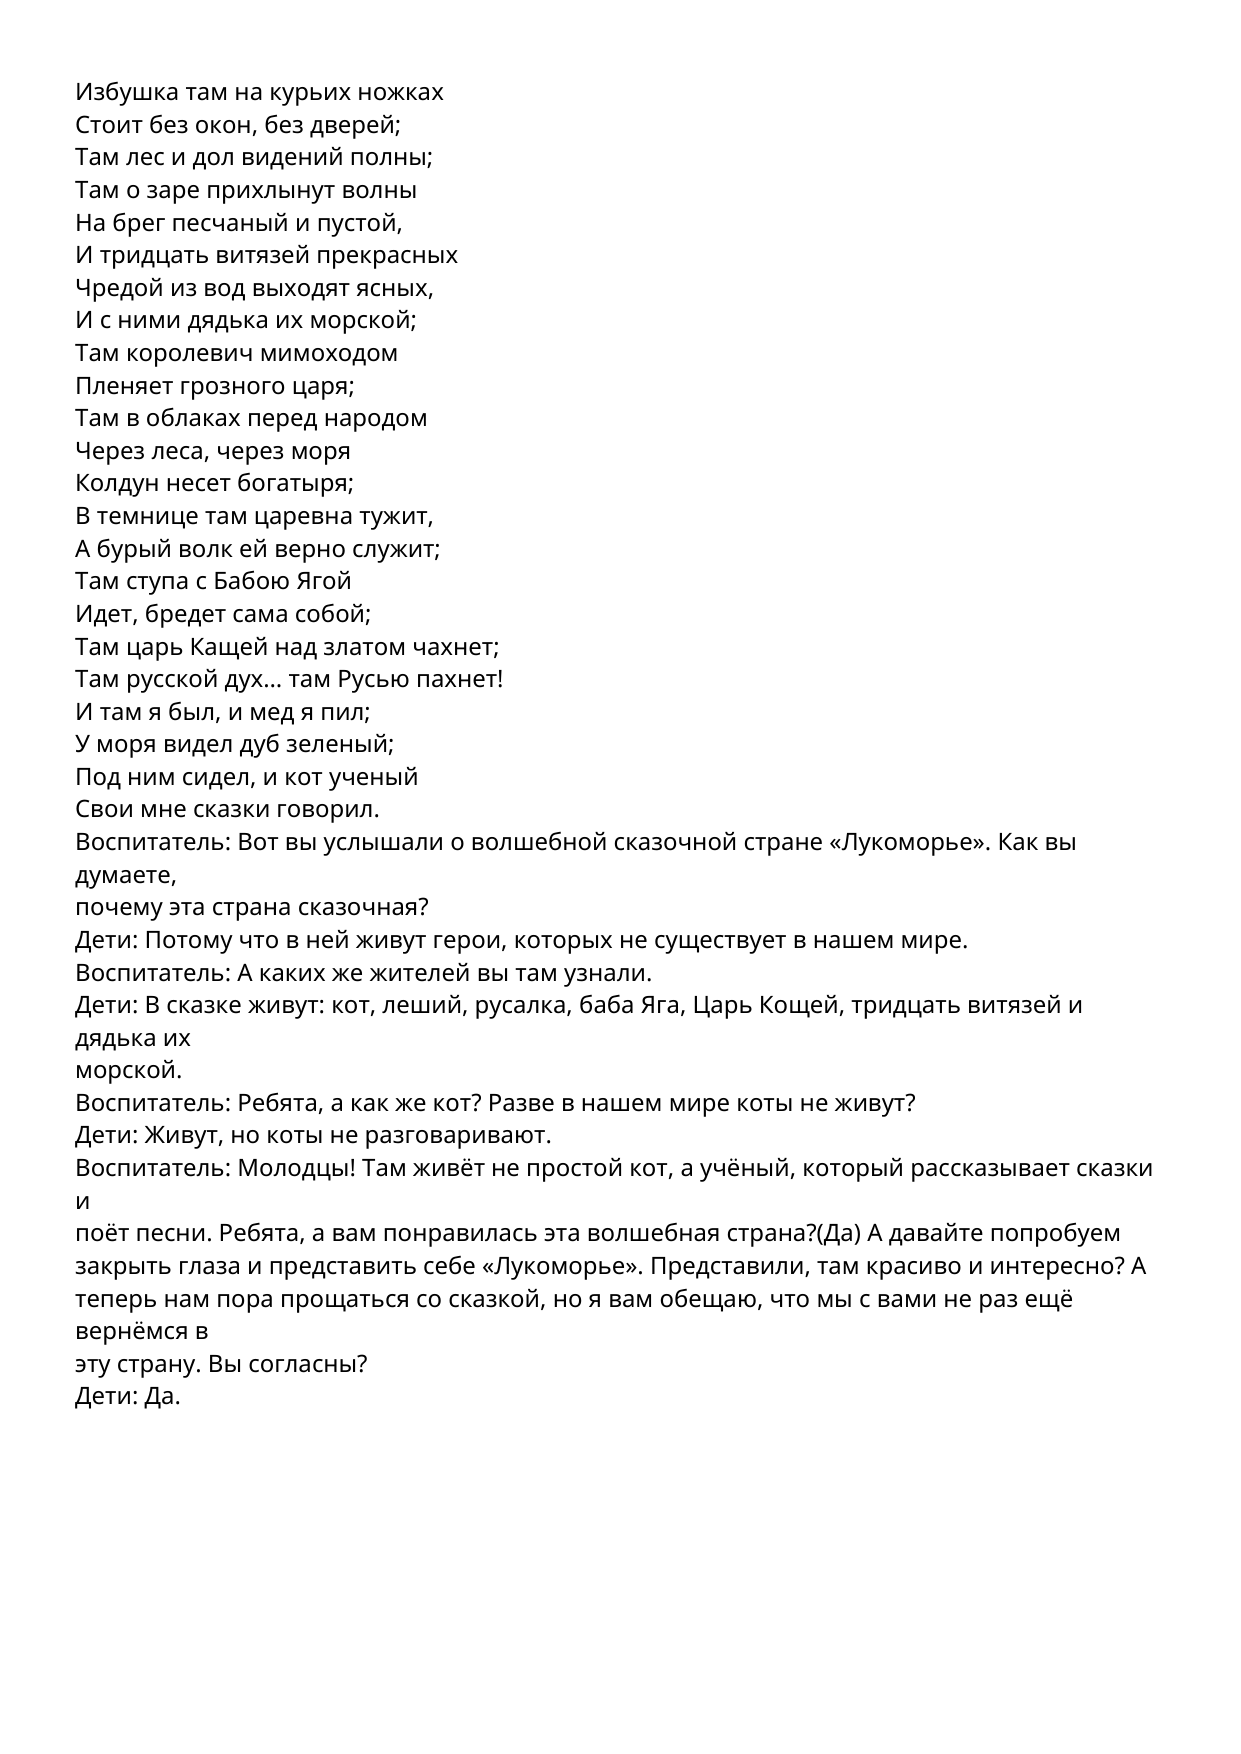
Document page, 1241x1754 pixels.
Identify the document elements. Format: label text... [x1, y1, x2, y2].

text Воспитатель: А каких же жителей вы там узнали. [75, 955, 1165, 988]
text Там о заре прихлынут волны [75, 173, 1165, 205]
text Дети: Потому что в ней живут герои, которых не существует в нашем мире. [75, 923, 1165, 955]
text В темнице там царевна тужит, [75, 499, 1165, 531]
text Воспитатель: Ребята, а как же кот? Разве в нашем мире коты не живут? [75, 1086, 1165, 1118]
text поёт песни. Ребята, а вам понравилась эта волшебная страна?(Да) А давайте попробуем [75, 1216, 1165, 1249]
text Стоит без окон, без дверей; [75, 108, 1165, 140]
text Пленяет грозного царя; [75, 368, 1165, 401]
text У моря видел дуб зеленый; [75, 727, 1165, 760]
text эту страну. Вы согласны? [75, 1347, 1165, 1379]
text почему эта страна сказочная? [75, 890, 1165, 923]
text Идет, бредет сама собой; [75, 597, 1165, 629]
text Колдун несет богатыря; [75, 466, 1165, 499]
text Под ним сидел, и кот ученый [75, 760, 1165, 792]
text Дети: Да. [75, 1379, 1165, 1412]
text Там в облаках перед народом [75, 401, 1165, 434]
text Через леса, через моря [75, 434, 1165, 466]
text закрыть глаза и представить себе «Лукоморье». Представили, там красиво и интересно? А [75, 1249, 1165, 1281]
text И тридцать витязей прекрасных [75, 238, 1165, 271]
text Там царь Кащей над златом чахнет; [75, 629, 1165, 662]
text Чредой из вод выходят ясных, [75, 271, 1165, 303]
text Там ступа с Бабою Ягой [75, 564, 1165, 597]
text И там я был, и мед я пил; [75, 694, 1165, 727]
text Там русской дух… там Русью пахнет! [75, 662, 1165, 694]
text Воспитатель: Вот вы услышали о волшебной сказочной стране «Лукоморье». Как вы думаете, [75, 825, 1165, 890]
text Воспитатель: Молодцы! Там живёт не простой кот, а учёный, который рассказывает сказки и [75, 1151, 1165, 1216]
text И с ними дядька их морской; [75, 303, 1165, 336]
text теперь нам пора прощаться со сказкой, но я вам обещаю, что мы с вами не раз ещё вернёмся в [75, 1281, 1165, 1347]
text Дети: В сказке живут: кот, леший, русалка, баба Яга, Царь Кощей, тридцать витязей и дядька их [75, 988, 1165, 1053]
text А бурый волк ей верно служит; [75, 531, 1165, 564]
text морской. [75, 1053, 1165, 1086]
text На брег песчаный и пустой, [75, 205, 1165, 238]
text Свои мне сказки говорил. [75, 792, 1165, 825]
text Там королевич мимоходом [75, 336, 1165, 368]
text Там лес и дол видений полны; [75, 140, 1165, 173]
text Избушка там на курьих ножках [75, 75, 1165, 108]
text Дети: Живут, но коты не разговаривают. [75, 1118, 1165, 1151]
